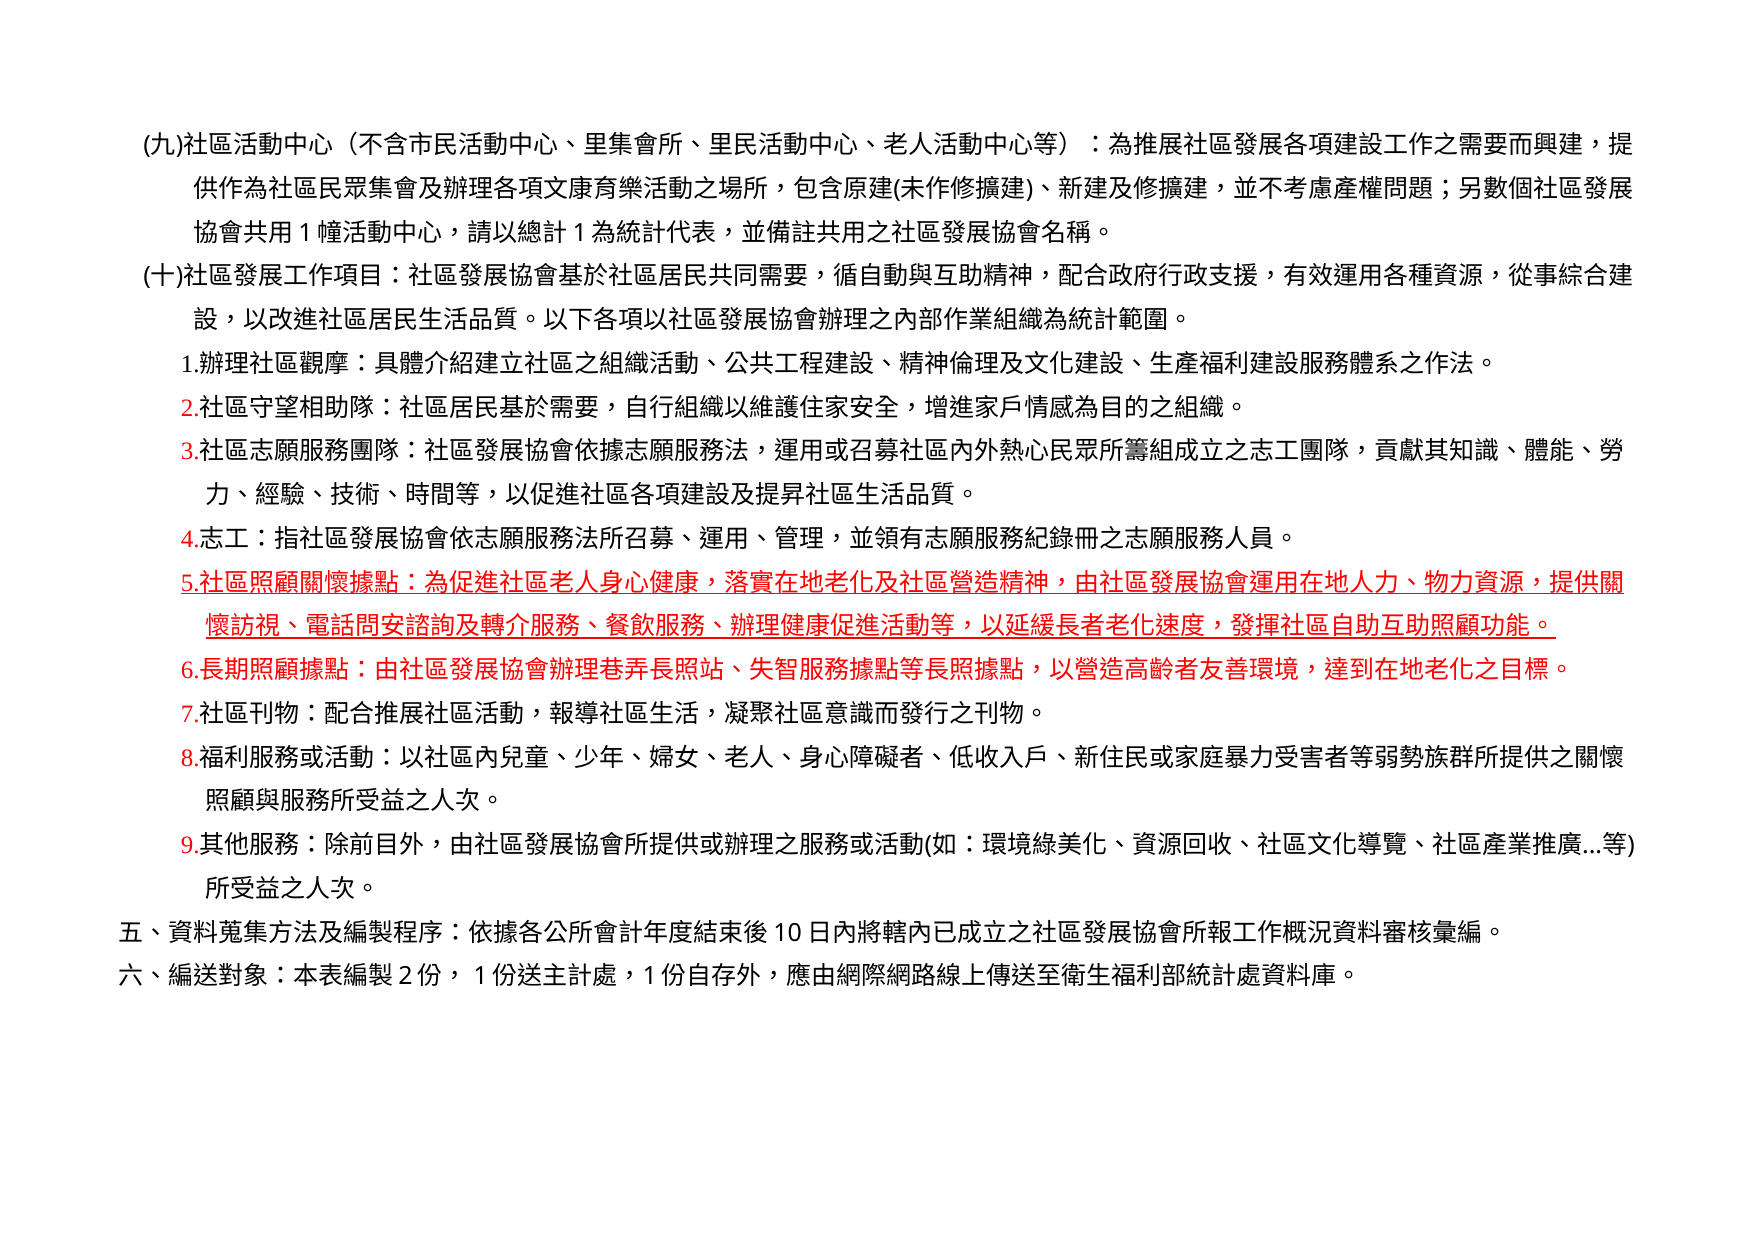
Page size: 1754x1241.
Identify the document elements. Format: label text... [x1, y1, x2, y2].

text 8.福利服務或活動：以社區內兒童、少年、婦女、老人、身心障礙者、低收入戶、新住民或家庭暴力受害者等弱勢族群所提供之關懷照顧與服務所受益之人次。 [181, 731, 1636, 818]
text 2.社區守望相助隊：社區居民基於需要，自行組織以維護住家安全，增進家戶情感為目的之組織。 [181, 381, 1636, 425]
text 3.社區志願服務團隊：社區發展協會依據志願服務法，運用或召募社區內外熱心民眾所籌組成立之志工團隊，貢獻其知識、體能、勞力、經驗、技術、時間等，以促進社區各項建設及提昇社區生活品質。 [181, 425, 1636, 512]
text 1.辦理社區觀摩：具體介紹建立社區之組織活動、公共工程建設、精神倫理及文化建設、生產福利建設服務體系之作法。 [181, 337, 1636, 381]
text 9.其他服務：除前目外，由社區發展協會所提供或辦理之服務或活動(如：環境綠美化、資源回收、社區文化導覽、社區產業推廣...等) 所受益之人次。 [181, 818, 1636, 906]
text 六、編送對象：本表編製2份， 1份送主計處，1份自存外，應由網際網路線上傳送至衛生福利部統計處資料庫。 [118, 950, 1636, 993]
text 6.長期照顧據點：由社區發展協會辦理巷弄長照站、失智服務據點等長照據點，以營造高齡者友善環境，達到在地老化之目標。 [181, 643, 1636, 687]
text (十)社區發展工作項目：社區發展協會基於社區居民共同需要，循自動與互助精神，配合政府行政支援，有效運用各種資源，從事綜合建設，以改進社區居民生活品質。以下各項以社區發展協會辦理之內部作業組織為統計範圍。 [143, 250, 1636, 337]
text (九)社區活動中心（不含市民活動中心、里集會所、里民活動中心、老人活動中心等）：為推展社區發展各項建設工作之需要而興建，提供作為社區民眾集會及辦理各項文康育樂活動之場所，包含原建(未作修擴建)、新建及修擴建，並不考慮產權問題；另數個社區發展協會共用1幢活動中心，請以總計1為統計代表，並備註共用之社區發展協會名稱。 [143, 118, 1636, 250]
text 5.社區照顧關懷據點：為促進社區老人身心健康，落實在地老化及社區營造精神，由社區發展協會運用在地人力、物力資源，提供關懷訪視、電話問安諮詢及轉介服務、餐飲服務、辦理健康促進活動等，以延緩長者老化速度，發揮社區自助互助照顧功能。 [181, 556, 1636, 643]
text 4.志工：指社區發展協會依志願服務法所召募、運用、管理，並領有志願服務紀錄冊之志願服務人員。 [181, 512, 1636, 556]
text 7.社區刊物：配合推展社區活動，報導社區生活，凝聚社區意識而發行之刊物。 [181, 687, 1636, 731]
text 五、資料蒐集方法及編製程序：依據各公所會計年度結束後10日內將轄內已成立之社區發展協會所報工作概況資料審核彙編。 [118, 906, 1636, 950]
